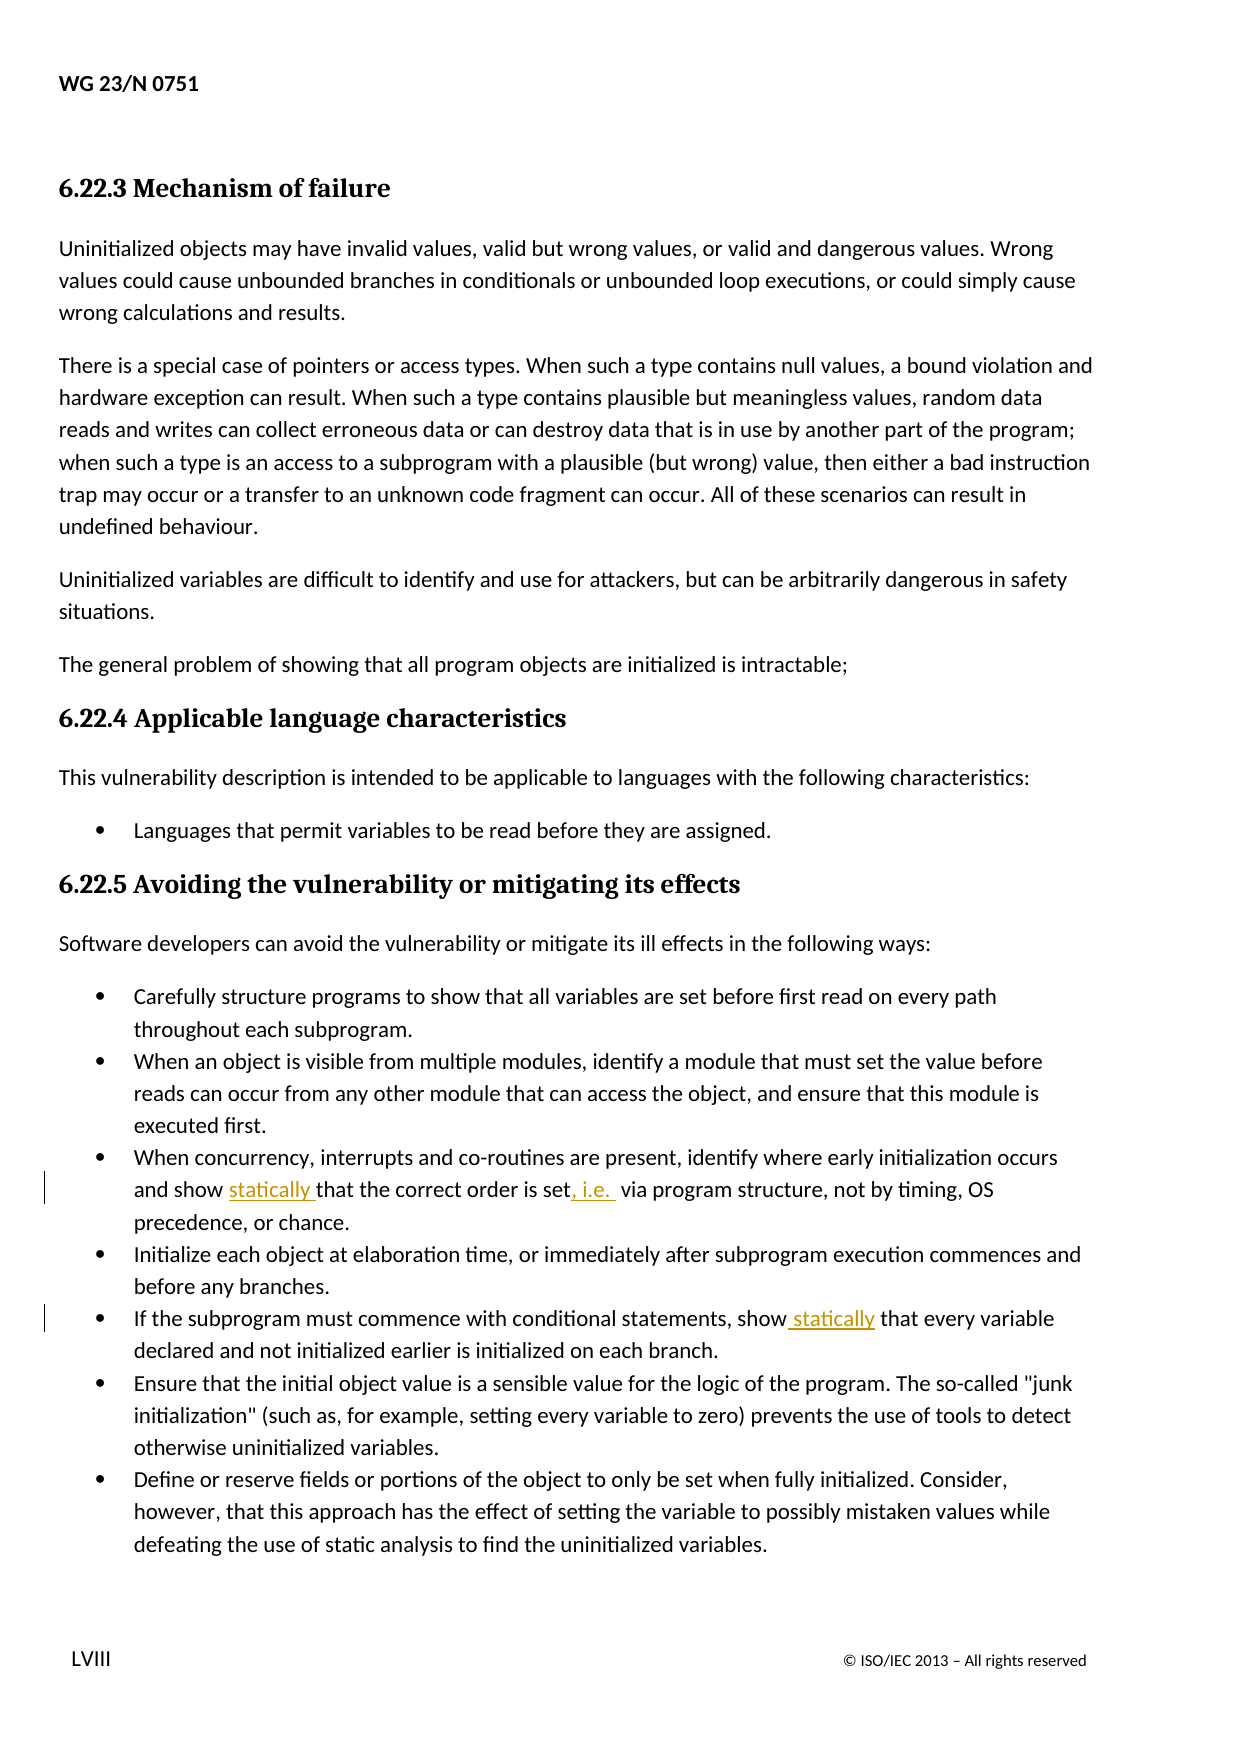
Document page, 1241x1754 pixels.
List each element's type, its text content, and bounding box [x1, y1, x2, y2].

text The general problem of showing that all program objects are initialized is intractable; [58, 650, 1099, 678]
text Uninitialized objects may have invalid values, valid but wrong values, or valid and dangerous values. Wrong values could cause unbounded branches in conditionals or unbounded loop executions, or could simply cause wrong calculations and results. [58, 234, 1099, 326]
list Ensure that the initial object value is a sensible value for the logic of the program. The so-called "junk initialization" (such as, for example, setting every variable to zero) prevents the use of tools to detect otherwise uninitialized variables. [96, 1369, 1099, 1461]
list If the subprogram must commence with conditional statements, show that every variable declared and not initialized earlier is initialized on each branch. [96, 1304, 1099, 1364]
subtitle 6.22.5 Avoiding the vulnerability or mitigating its effects [58, 869, 1099, 901]
list When concurrency, interrupts and co-routines are present, identify where early initialization occurs and show that the correct order is set via program structure, not by timing, OS precedence, or chance. [96, 1143, 1099, 1236]
subtitle 6.22.3 Mechanism of failure [58, 173, 1099, 205]
list Define or reserve fields or portions of the object to only be set when fully initialized. Consider, however, that this approach has the effect of setting the variable to possibly mistaken values while defeating the use of static analysis to find the uninitialized variables. [96, 1465, 1099, 1558]
text There is a special case of pointers or access types. When such a type contains null values, a bound violation and hardware exception can result. When such a type contains plausible but meaningless values, random data reads and writes can collect erroneous data or can destroy data that is in use by another part of the program; when such a type is an access to a subprogram with a plausible (but wrong) value, then either a bad instruction trap may occur or a transfer to an unknown code fragment can occur. All of these scenarios can result in undefined behaviour. [58, 351, 1099, 540]
text Uninitialized variables are difficult to identify and use for attackers, but can be arbitrarily dangerous in safety situations. [58, 565, 1099, 625]
list Carefully structure programs to show that all variables are set before first read on every path throughout each subprogram. [96, 982, 1099, 1043]
text This vulnerability description is intended to be applicable to languages with the following characteristics: [58, 763, 1099, 791]
list Initialize each object at elaboration time, or immediately after subprogram execution commences and before any branches. [96, 1240, 1099, 1300]
list When an object is visible from multiple modules, identify a module that must set the value before reads can occur from any other module that can access the object, and ensure that this module is executed first. [96, 1047, 1099, 1139]
subtitle 6.22.4 Applicable language characteristics [58, 703, 1099, 734]
text Software developers can avoid the vulnerability or mitigate its ill effects in the following ways: [58, 929, 1099, 957]
list Languages that permit variables to be read before they are assigned. [96, 816, 1099, 844]
